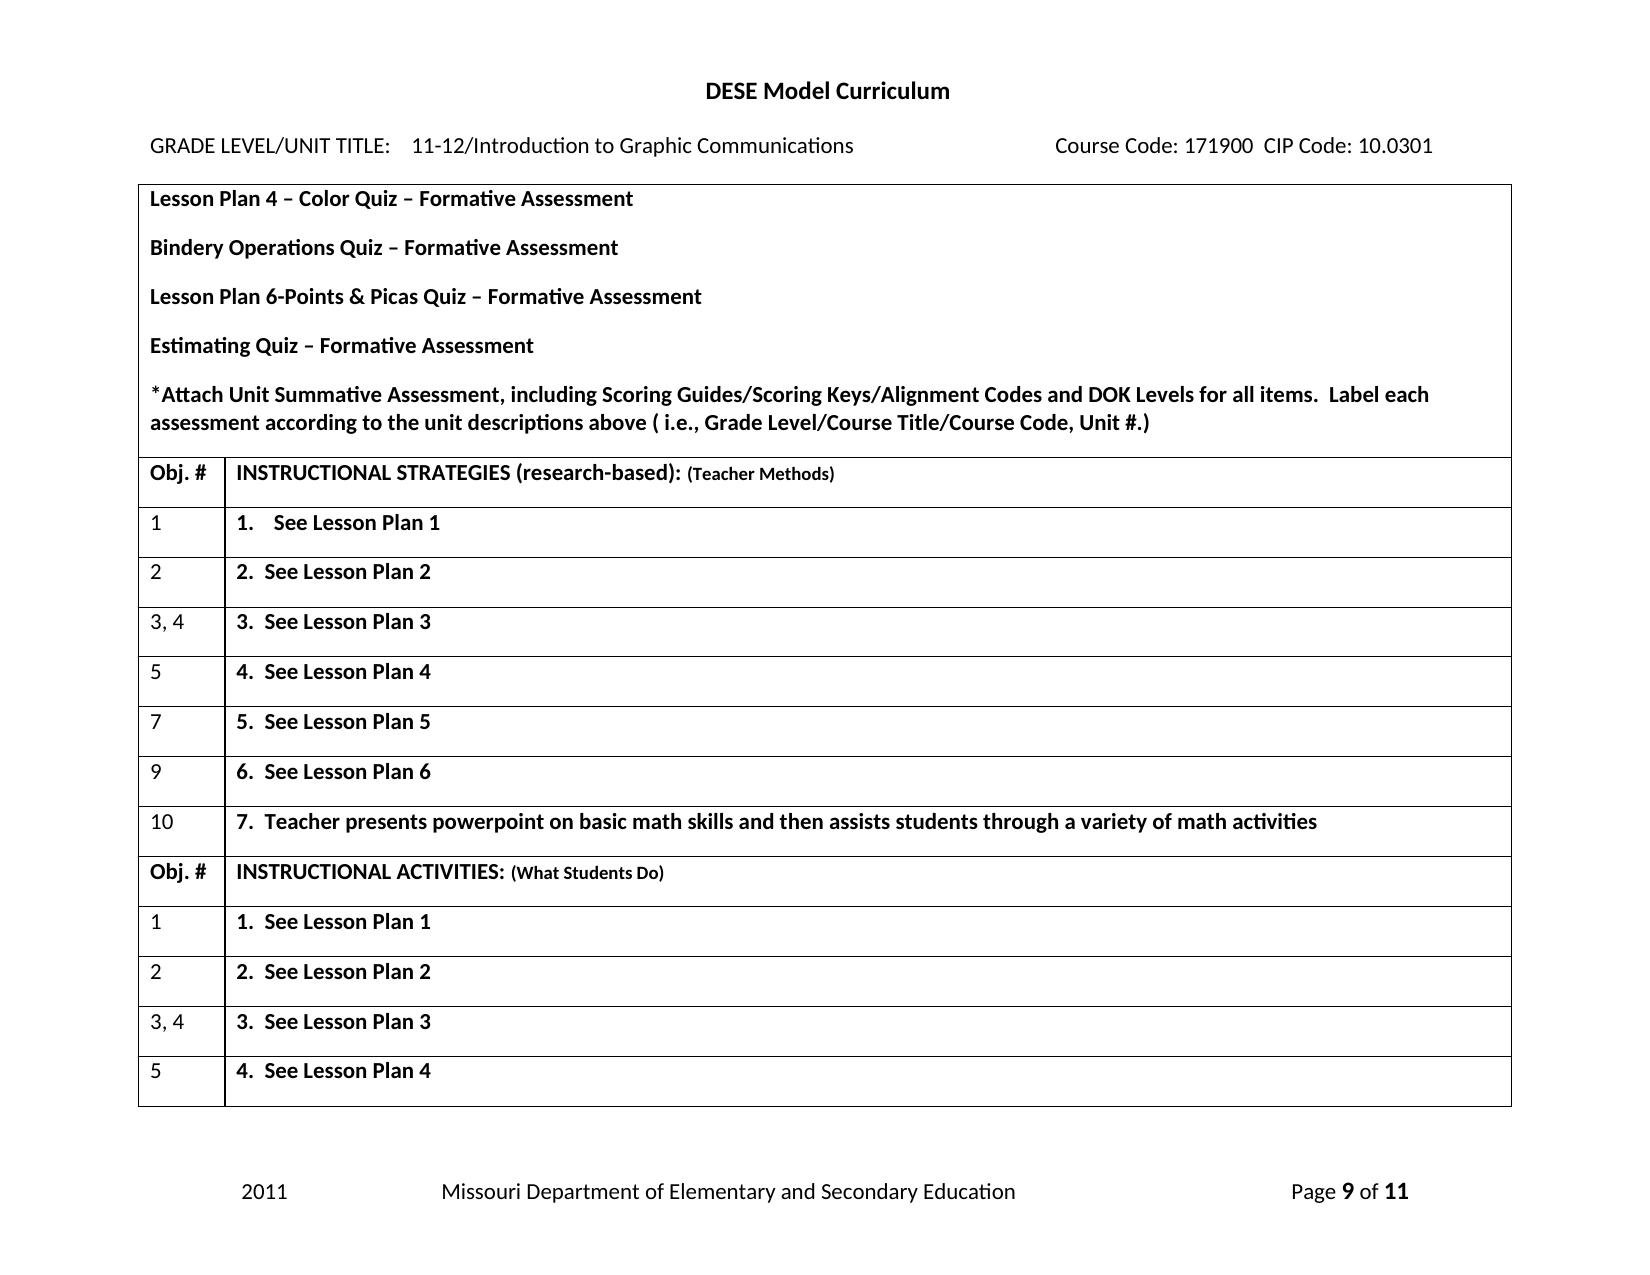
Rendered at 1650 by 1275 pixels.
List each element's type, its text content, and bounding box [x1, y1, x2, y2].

table_cell Obj. # [139, 458, 224, 507]
table_cell 4. See Lesson Plan 4 [226, 1057, 1511, 1106]
table_cell 7 [139, 707, 224, 756]
table_cell Obj. # [139, 857, 224, 906]
table_cell 1 [139, 508, 224, 557]
table_cell 2. See Lesson Plan 2 [226, 558, 1511, 607]
table_cell INSTRUCTIONAL ACTIVITIES: (What Students Do) [226, 857, 1511, 906]
table_cell See Lesson Plan 1 [226, 508, 1511, 557]
table_cell 1. See Lesson Plan 1 [226, 907, 1511, 956]
table_cell 3, 4 [139, 608, 224, 656]
table_cell 5. See Lesson Plan 5 [226, 707, 1511, 756]
table_cell 2 [139, 957, 224, 1006]
table_cell 9 [139, 757, 224, 806]
table_cell 10 [139, 807, 224, 856]
table_cell 5 [139, 1057, 224, 1106]
table_cell 7. Teacher presents powerpoint on basic math skills and then assists students through a variety of math activities [226, 807, 1511, 856]
table_cell INSTRUCTIONAL STRATEGIES (research-based): (Teacher Methods) [226, 458, 1511, 507]
table_cell 2 [139, 558, 224, 607]
table_cell 6. See Lesson Plan 6 [226, 757, 1511, 806]
table_cell 3. See Lesson Plan 3 [226, 608, 1511, 656]
table_cell 4. See Lesson Plan 4 [226, 657, 1511, 706]
table_cell 3. See Lesson Plan 3 [226, 1007, 1511, 1056]
table_cell 1 [139, 907, 224, 956]
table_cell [139, 185, 1511, 457]
table_cell 5 [139, 657, 224, 706]
table_cell 2. See Lesson Plan 2 [226, 957, 1511, 1006]
table_cell 3, 4 [139, 1007, 224, 1056]
